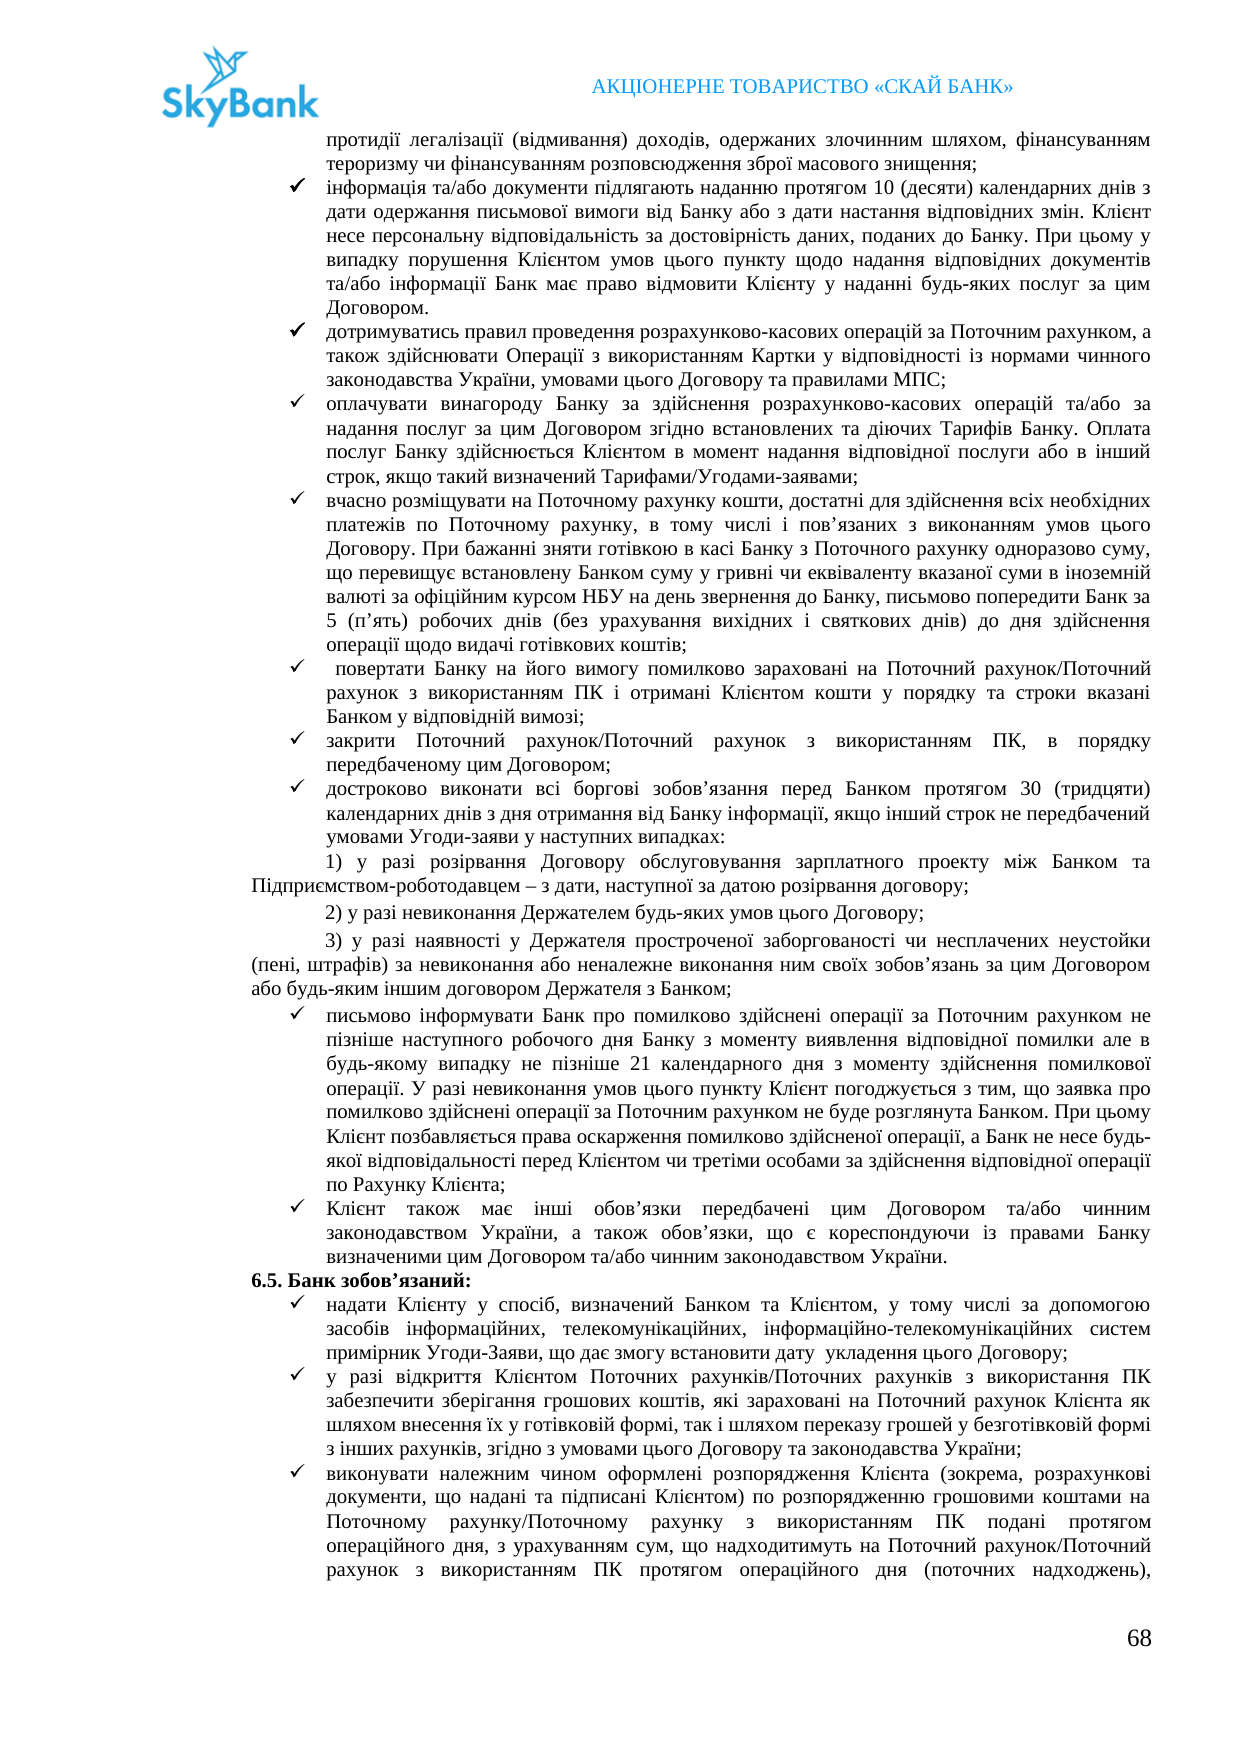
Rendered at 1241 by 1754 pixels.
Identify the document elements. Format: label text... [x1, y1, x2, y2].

list надати Клієнту у спосіб, визначений Банком та Клієнтом, у тому числі за допомогою засобів інформаційних, телекомунікаційних, інформаційно-телекомунікаційних систем примірник Угоди-Заяви, що дає змогу встановити дату укладення цього Договору; [288, 1292, 1152, 1364]
list повертати Банку на його вимогу помилково зараховані на Поточний рахунок/Поточний рахунок з використанням ПК і отримані Клієнтом кошти у порядку та строки вказані Банком у відповідній вимозі; [288, 656, 1152, 728]
list у разі відкриття Клієнтом Поточних рахунків/Поточних рахунків з використання ПК забезпечити зберігання грошових коштів, які зараховані на Поточний рахунок Клієнта як шляхом внесення їх у готівковій формі, так і шляхом переказу грошей у безготівковій формі з інших рахунків, згідно з умовами цього Договору та законодавства України; [288, 1364, 1152, 1460]
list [288, 1460, 1152, 1581]
list інформація та/або документи підлягають наданню протягом 10 (десяти) календарних днів з дати одержання письмової вимоги від Банку або з дати настання відповідних змін. Клієнт несе персональну відповідальність за достовірність даних, поданих до Банку. При цьому у випадку порушення Клієнтом умов цього пункту щодо надання відповідних документів та/або інформації Банк має право відмовити Клієнту у наданні будь-яких послуг за цим Договором. [288, 175, 1152, 319]
text 1) у разі розірвання Договору обслуговування зарплатного проекту між Банком та Підприємством-роботодавцем – з дати, наступної за датою розірвання договору; [251, 848, 1152, 897]
text 3) у разі наявності у Держателя простроченої заборгованості чи несплачених неустойки (пені, штрафів) за невиконання або неналежне виконання ним своїх зобов’язань за цим Договором або будь-яким іншим договором Держателя з Банком; [251, 928, 1152, 1000]
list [288, 127, 1152, 175]
list закрити Поточний рахунок/Поточний рахунок з використанням ПК, в порядку передбаченому цим Договором; [288, 728, 1152, 776]
text 2) у разі невиконання Держателем будь-яких умов цього Договору; [251, 900, 1152, 924]
list дотримуватись правил проведення розрахунково-касових операцій за Поточним рахунком, а також здійснювати Операції з використанням Картки у відповідності із нормами чинного законодавства України, умовами цього Договору та правилами МПС; [288, 319, 1152, 391]
text 6.5. Банк зобов’язаний: [177, 1268, 1152, 1292]
list вчасно розміщувати на Поточному рахунку кошти, достатні для здійснення всіх необхідних платежів по Поточному рахунку, в тому числі і пов’язаних з виконанням умов цього Договору. При бажанні зняти готівкою в касі Банку з Поточного рахунку одноразово суму, що перевищує встановлену Банком суму у гривні чи еквіваленту вказаної суми в іноземній валюті за офіційним курсом НБУ на день звернення до Банку, письмово попередити Банк за 5 (п’ять) робочих днів (без урахування вихідних і святкових днів) до дня здійснення операції щодо видачі готівкових коштів; [288, 488, 1152, 656]
list письмово інформувати Банк про помилково здійснені операції за Поточним рахунком не пізніше наступного робочого дня Банку з моменту виявлення відповідної помилки але в будь-якому випадку не пізніше 21 календарного дня з моменту здійснення помилкової операції. У разі невиконання умов цього пункту Клієнт погоджується з тим, що заявка про помилково здійснені операції за Поточним рахунком не буде розглянута Банком. При цьому Клієнт позбавляється права оскарження помилково здійсненої операції, а Банк не несе будь-якої відповідальності перед Клієнтом чи третіми особами за здійснення відповідної операції по Рахунку Клієнта; [288, 1003, 1152, 1196]
list достроково виконати всі боргові зобов’язання перед Банком протягом 30 (тридцяти) календарних днів з дня отримання від Банку інформації, якщо інший строк не передбачений умовами Угоди-заяви у наступних випадках: [288, 776, 1152, 848]
list оплачувати винагороду Банку за здійснення розрахунково-касових операцій та/або за надання послуг за цим Договором згідно встановлених та діючих Тарифів Банку. Оплата послуг Банку здійснюється Клієнтом в момент надання відповідної послуги або в інший строк, якщо такий визначений Тарифами/Угодами-заявами; [288, 391, 1152, 488]
list Клієнт також має інші обов’язки передбачені цим Договором та/або чинним законодавством України, а також обов’язки, що є кореспондуючи із правами Банку визначеними цим Договором та/або чинним законодавством України. [288, 1196, 1152, 1268]
picture [142, 35, 349, 140]
